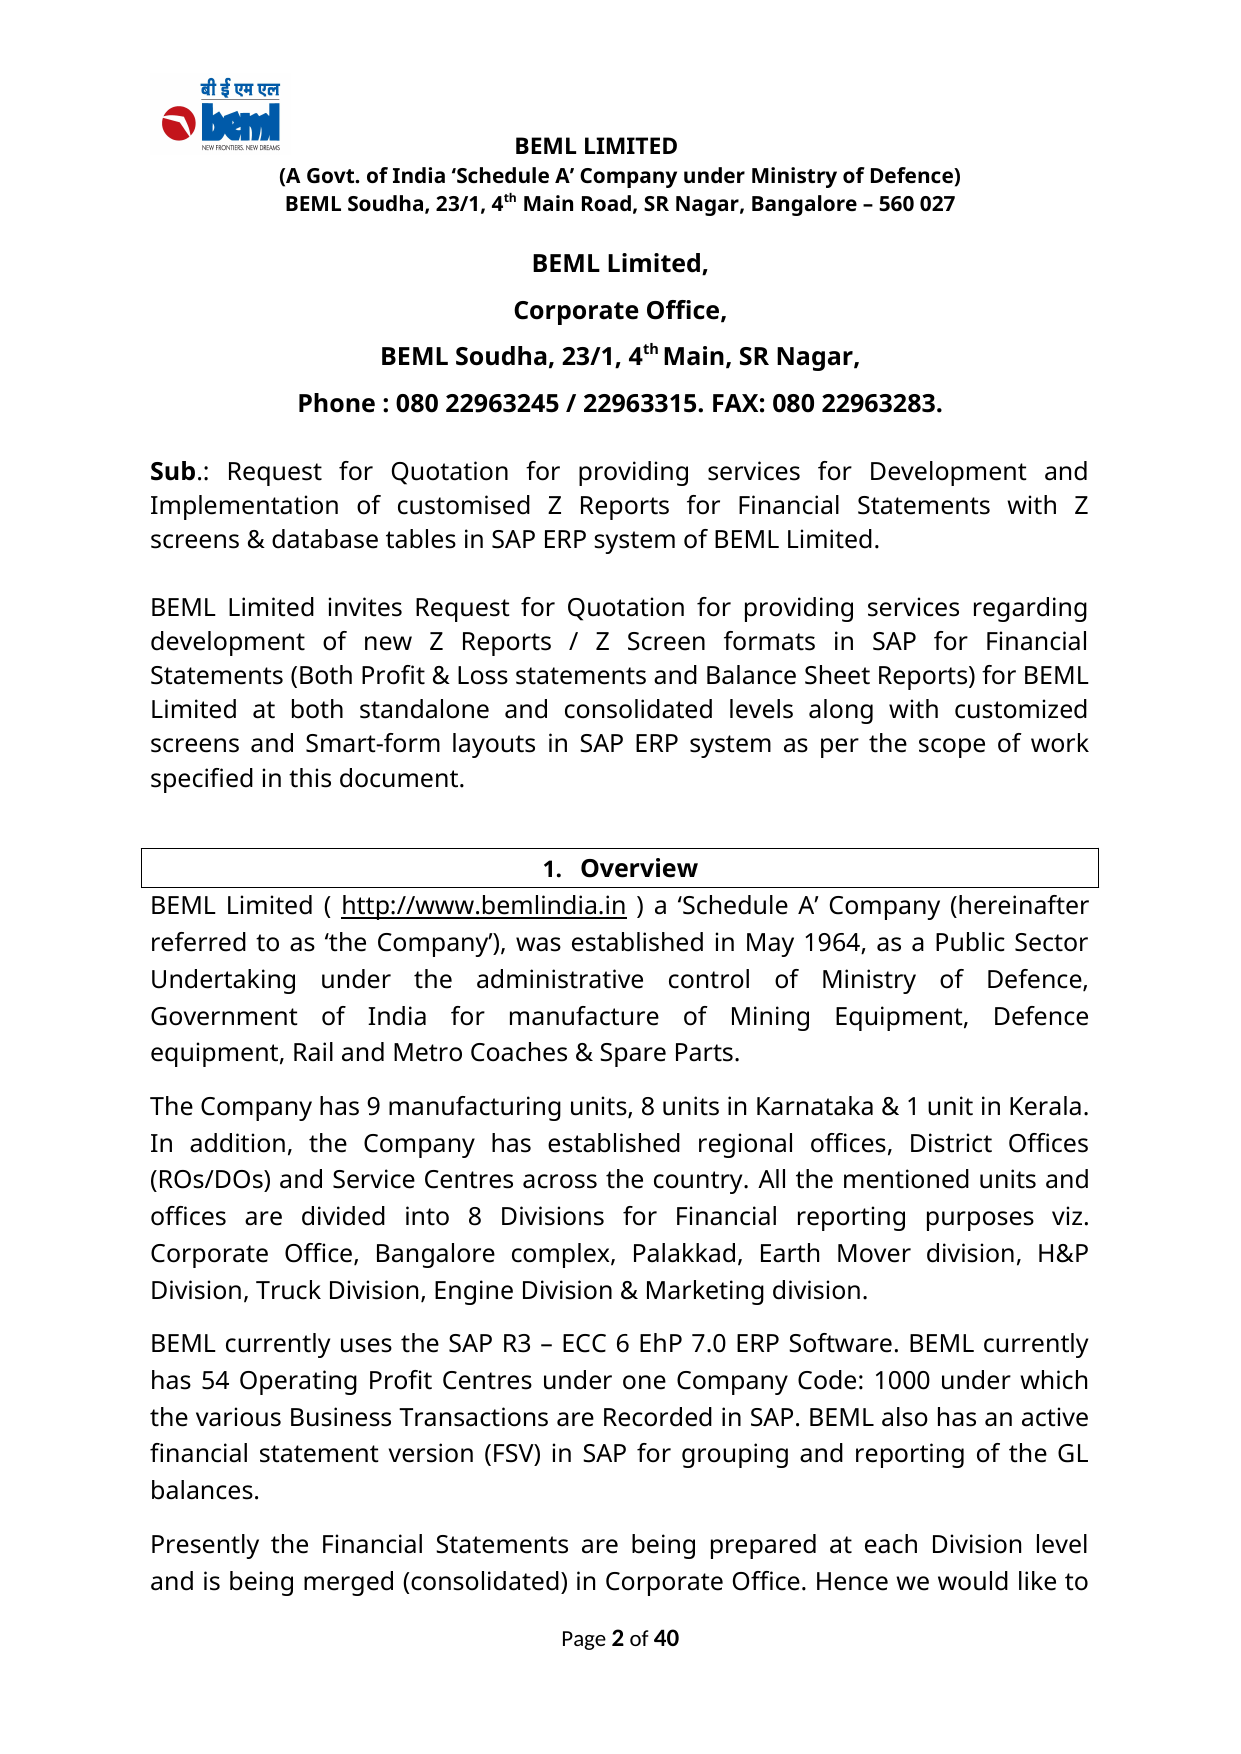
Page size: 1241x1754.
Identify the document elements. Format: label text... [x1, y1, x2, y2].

text BEML Limited, [150, 246, 1090, 280]
text Phone : 080 22963245 / 22963315. FAX: 080 22963283. [150, 386, 1090, 419]
text BEML Soudha, 23/1, 4th Main, SR Nagar, [150, 339, 1090, 373]
list Overview [142, 849, 1098, 887]
picture [150, 73, 292, 155]
text The Company has 9 manufacturing units, 8 units in Karnataka & 1 unit in Kerala. In addition, the Company has established regional offices, District Offices (ROs/DOs) and Service Centres across the country. All the mentioned units and offices are divided into 8 Divisions for Financial reporting purposes viz. Corporate Office, Bangalore complex, Palakkad, Earth Mover division, H&P Division, Truck Division, Engine Division & Marketing division. [150, 1088, 1090, 1306]
text Corporate Office, [150, 292, 1090, 326]
text BEML Limited ( http://www.bemlindia.in ) a ‘Schedule A’ Company (hereinafter referred to as ‘the Company’), was established in May 1964, as a Public Sector Undertaking under the administrative control of Ministry of Defence, Government of India for manufacture of Mining Equipment, Defence equipment, Rail and Metro Coaches & Spare Parts. [150, 888, 1090, 1069]
text BEML currently uses the SAP R3 – ECC 6 EhP 7.0 ERP Software. BEML currently has 54 Operating Profit Centres under one Company Code: 1000 under which the various Business Transactions are Recorded in SAP. BEML also has an active financial statement version (FSV) in SAP for grouping and reporting of the GL balances. [150, 1326, 1090, 1507]
text BEML Limited invites Request for Quotation for providing services regarding development of new Z Reports / Z Screen formats in SAP for Financial Statements (Both Profit & Loss statements and Balance Sheet Reports) for BEML Limited at both standalone and consolidated levels along with customized screens and Smart-form layouts in SAP ERP system as per the scope of work specified in this document. [150, 590, 1090, 794]
text Sub.: Request for Quotation for providing services for Development and Implementation of customised Z Reports for Financial Statements with Z screens & database tables in SAP ERP system of BEML Limited. [150, 454, 1090, 556]
